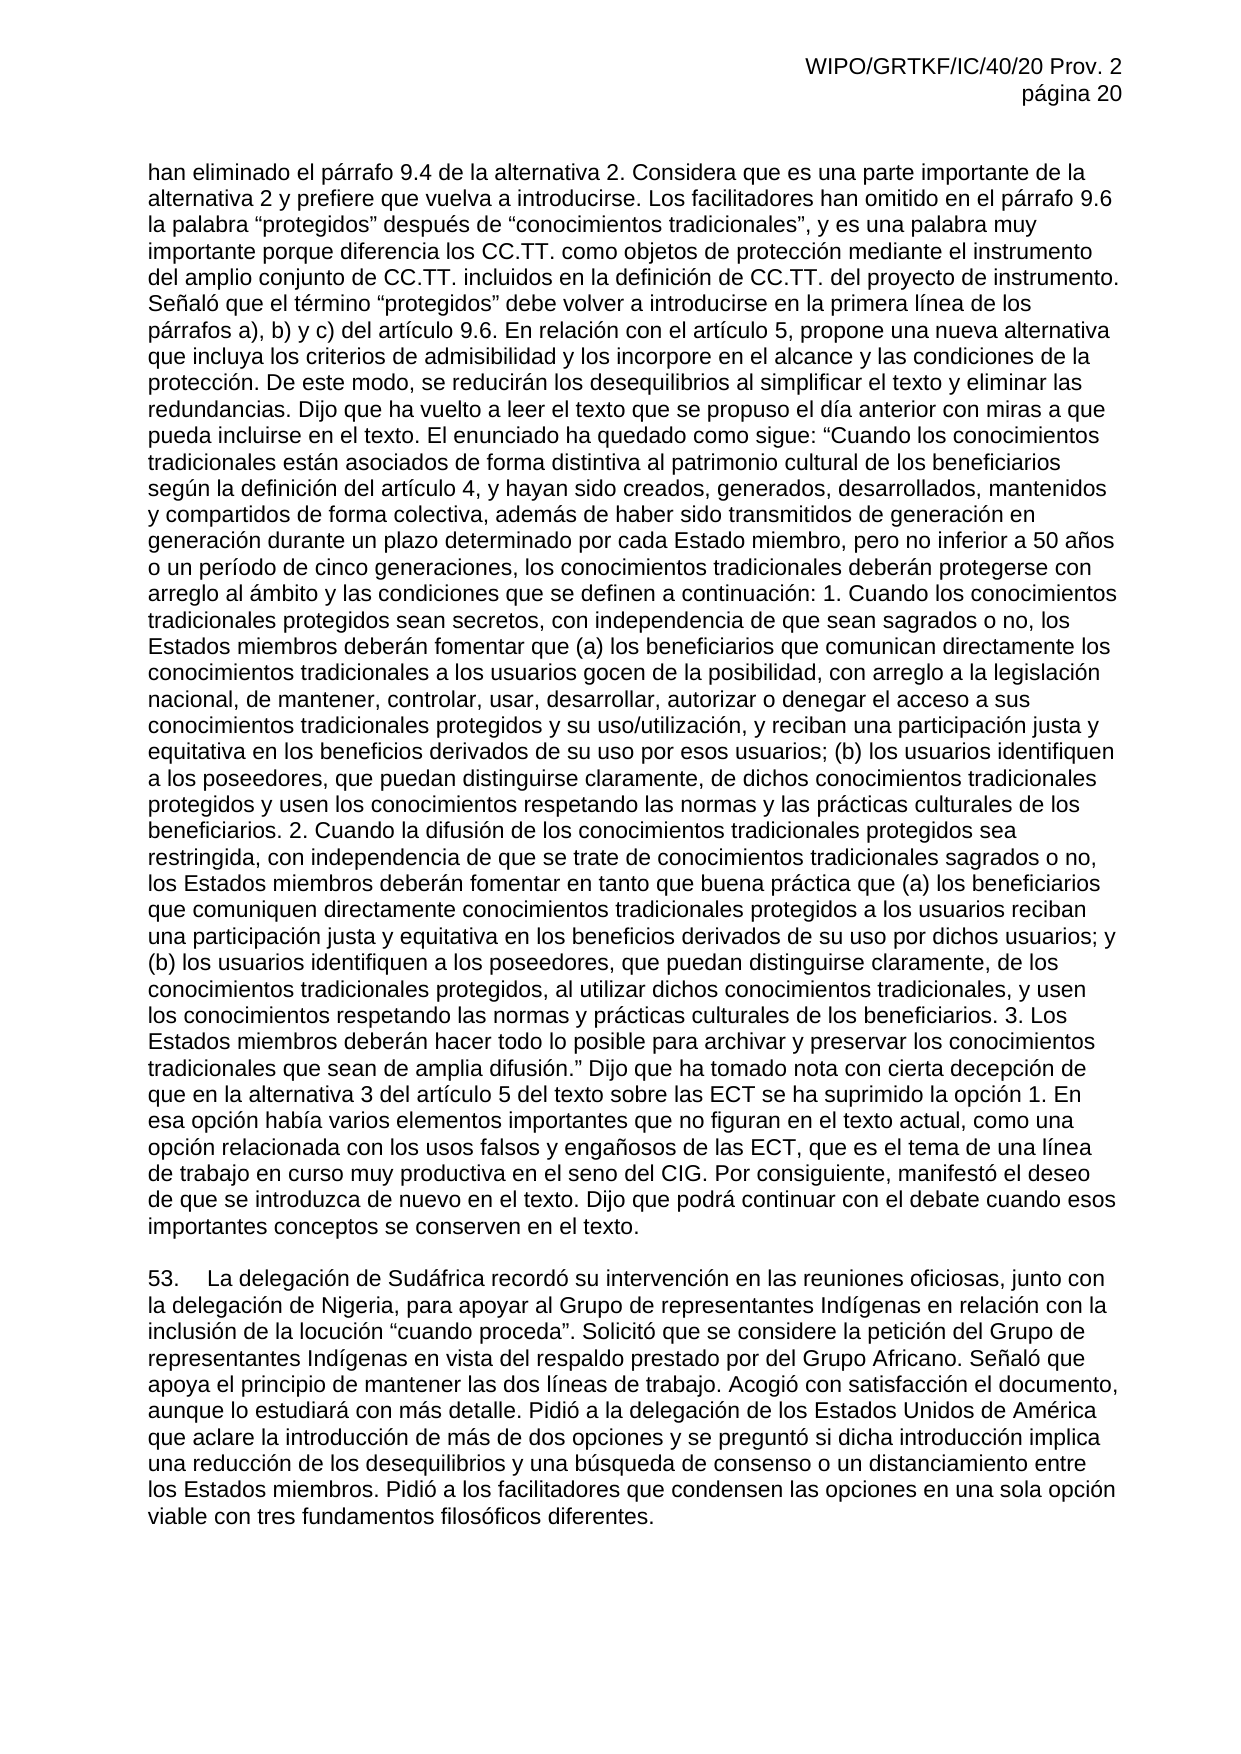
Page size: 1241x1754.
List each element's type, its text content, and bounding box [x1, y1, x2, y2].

list La delegación de Sudáfrica recordó su intervención en las reuniones oficiosas, junto con la delegación de Nigeria, para apoyar al Grupo de representantes Indígenas en relación con la inclusión de la locución “cuando proceda”. Solicitó que se considere la petición del Grupo de representantes Indígenas en vista del respaldo prestado por del Grupo Africano. Señaló que apoya el principio de mantener las dos líneas de trabajo. Acogió con satisfacción el documento, aunque lo estudiará con más detalle. Pidió a la delegación de los Estados Unidos de América que aclare la introducción de más de dos opciones y se preguntó si dicha introducción implica una reducción de los desequilibrios y una búsqueda de consenso o un distanciamiento entre los Estados miembros. Pidió a los facilitadores que condensen las opciones en una sola opción viable con tres fundamentos filosóficos diferentes. [148, 1265, 1122, 1529]
